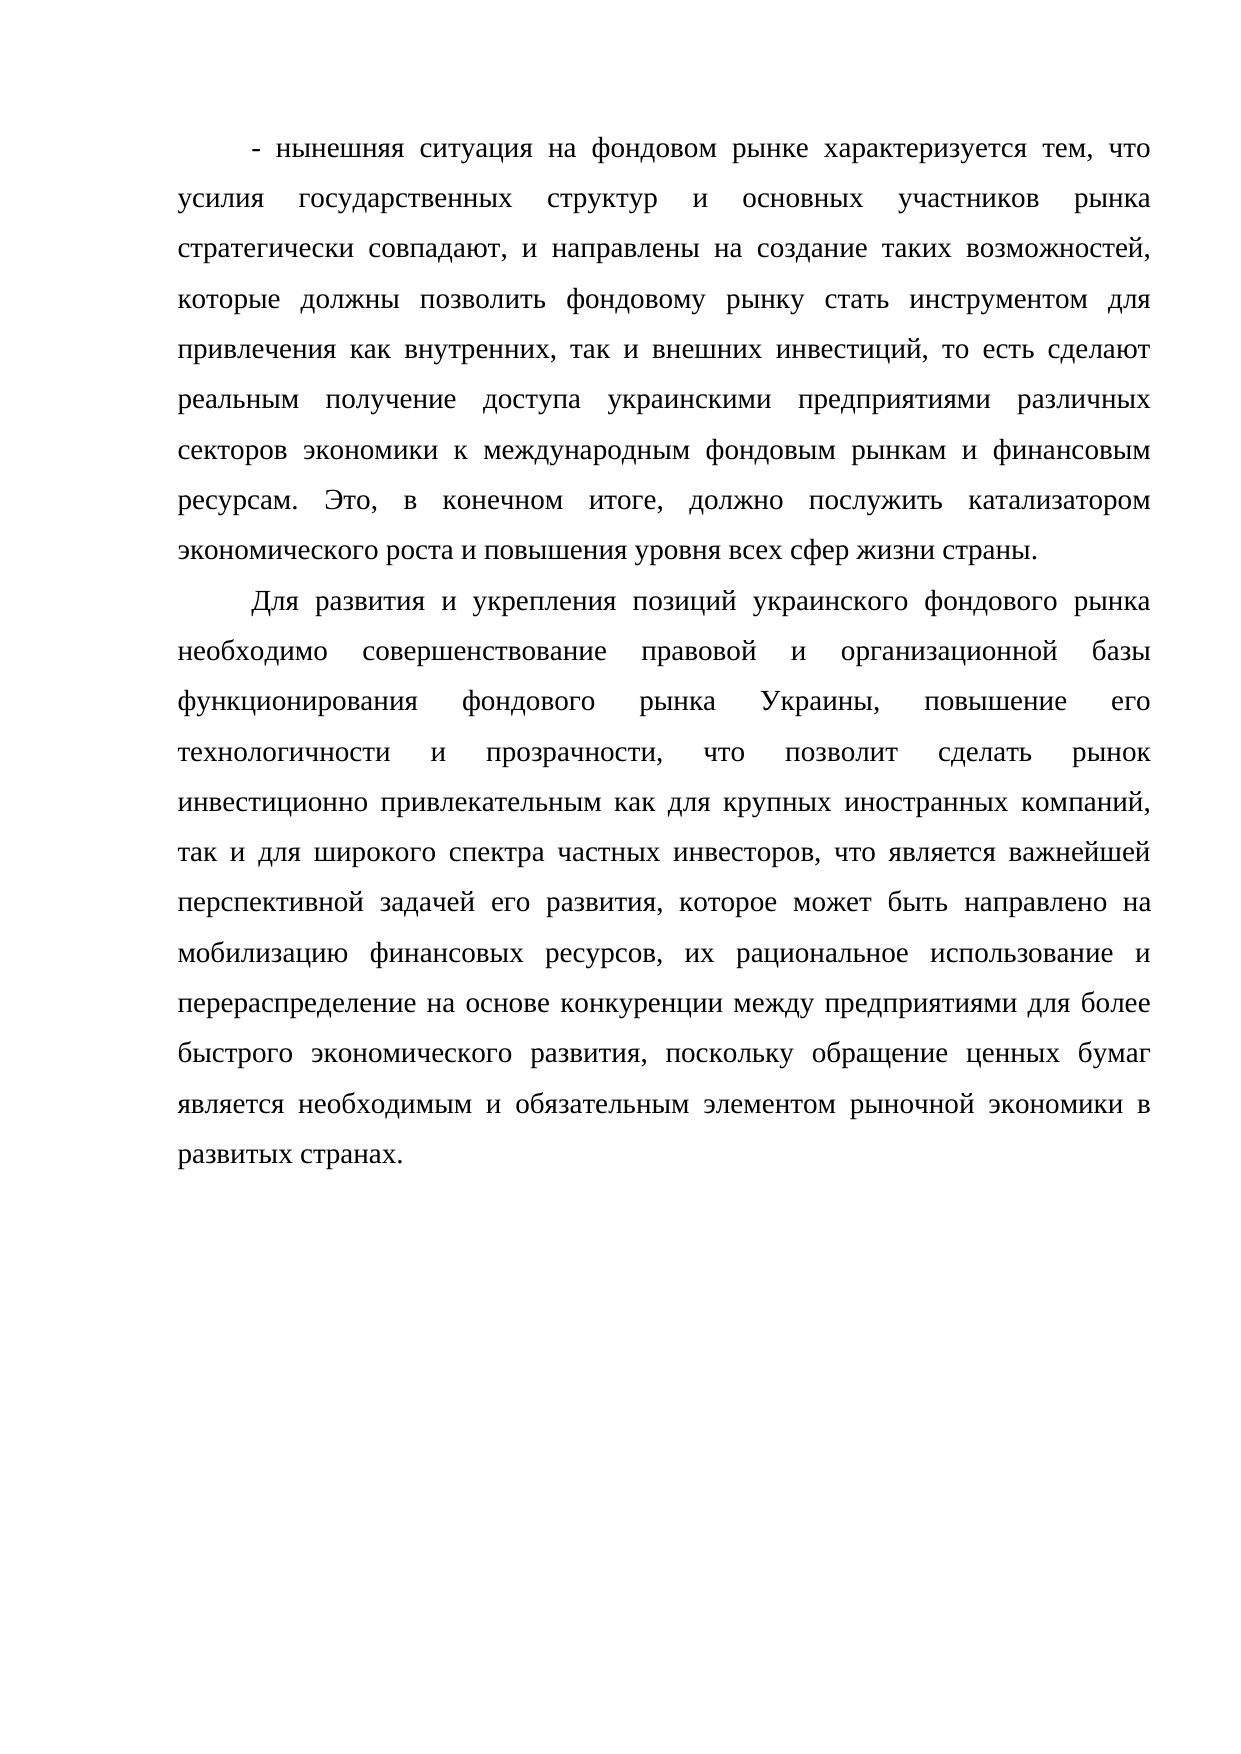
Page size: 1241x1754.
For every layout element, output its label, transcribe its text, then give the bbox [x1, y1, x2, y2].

text Для развития и укрепления позиций украинского фондового рынка необходимо совершенствование правовой и организационной базы функционирования фондового рынка Украины, повышение его технологичности и прозрачности, что позволит сделать рынок инвестиционно привлекательным как для крупных иностранных компаний, так и для широкого спектра частных инвесторов, что является важнейшей перспективной задачей его развития, которое может быть направлено на мобилизацию финансовых ресурсов, их рациональное использование и перераспределение на основе конкуренции между предприятиями для более быстрого экономического развития, поскольку обращение ценных бумаг является необходимым и обязательным элементом рыночной экономики в развитых странах. [177, 583, 1152, 1170]
text - нынешняя ситуация на фондовом рынке характеризуется тем, что усилия государственных структур и основных участников рынка стратегически совпадают, и направлены на создание таких возможностей, которые должны позволить фондовому рынку стать инструментом для привлечения как внутренних, так и внешних инвестиций, то есть сделают реальным получение доступа украинскими предприятиями различных секторов экономики к международным фондовым рынкам и финансовым ресурсам. Это, в конечном итоге, должно послужить катализатором экономического роста и повышения уровня всех сфер жизни страны. [177, 130, 1152, 566]
